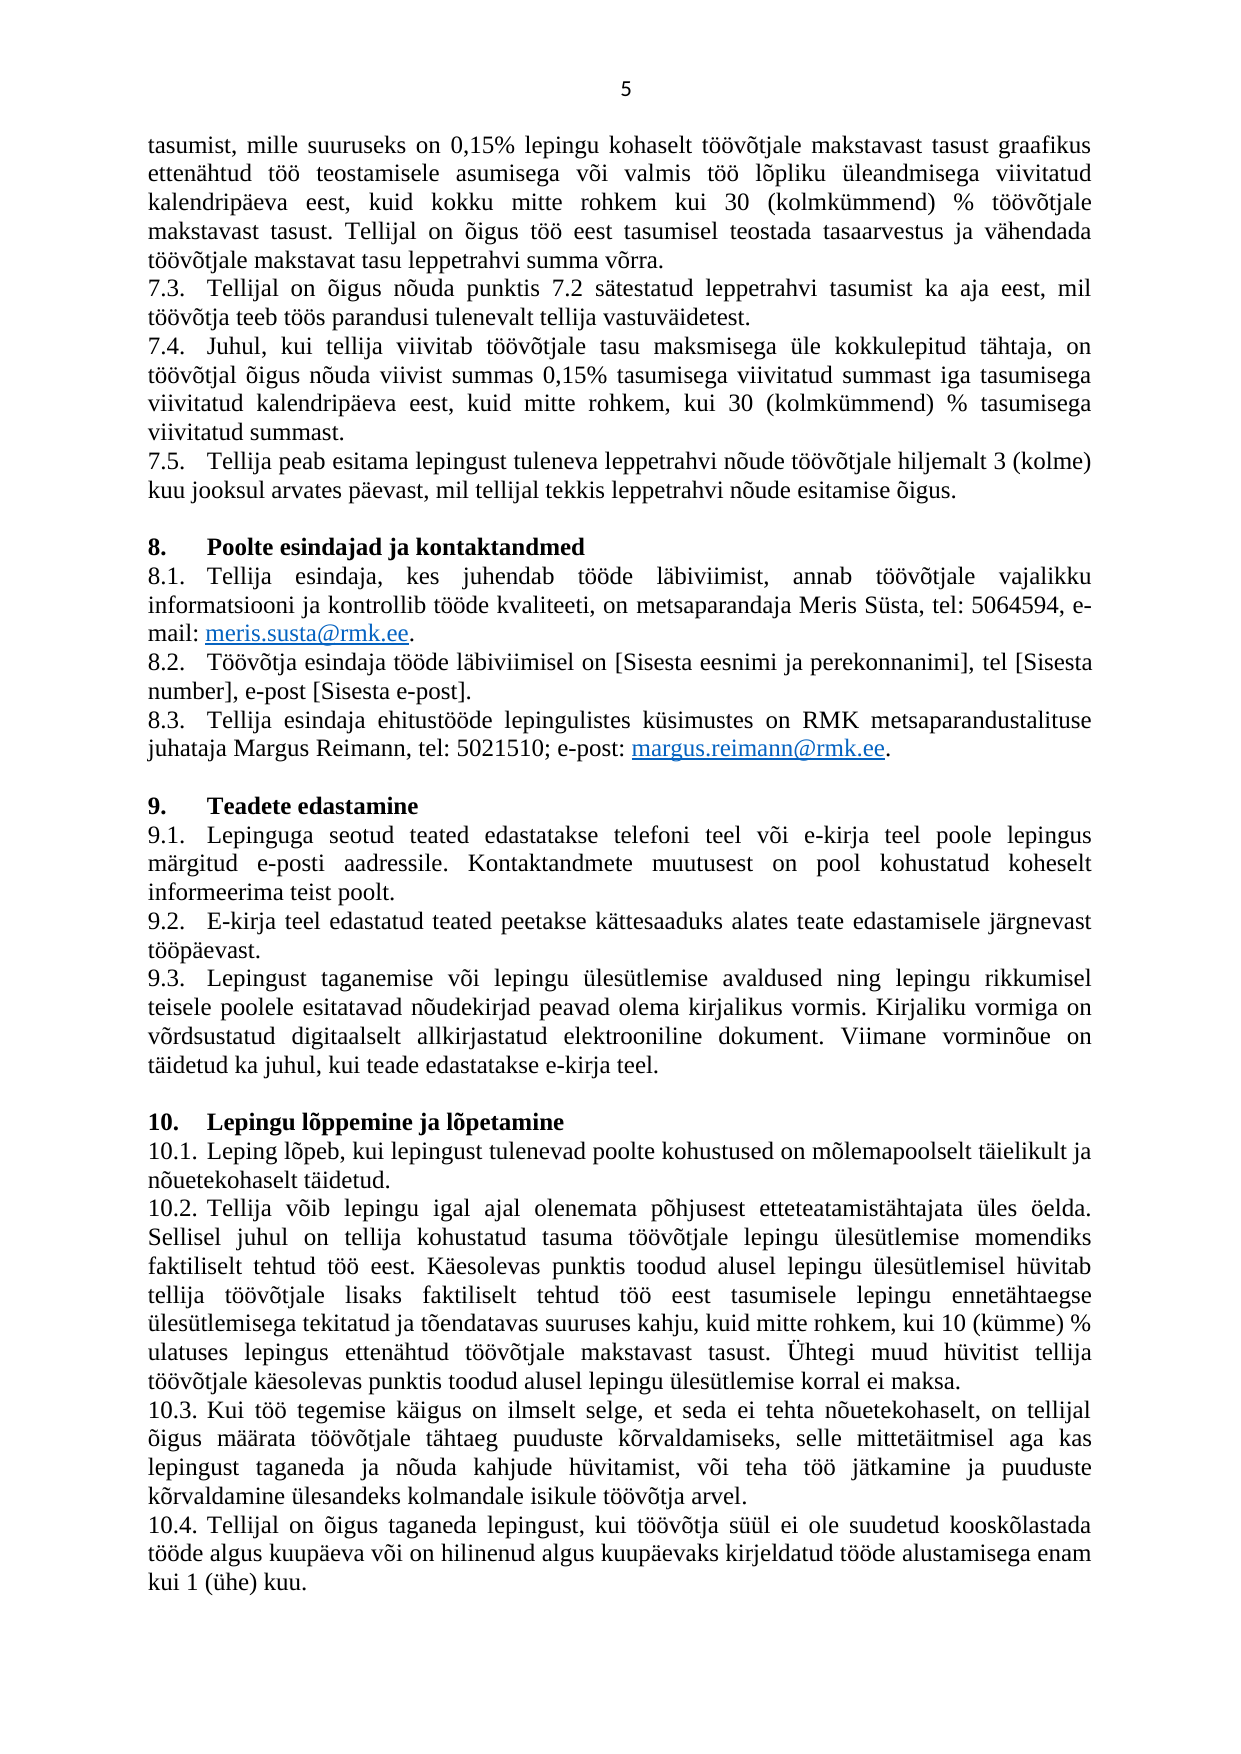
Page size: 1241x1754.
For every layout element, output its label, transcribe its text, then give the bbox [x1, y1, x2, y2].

text Teadete edastamine [148, 791, 1093, 820]
text Tellijal on õigus nõuda punktis 7.2 sätestatud leppetrahvi tasumist ka aja eest, mil töövõtja teeb töös parandusi tulenevalt tellija vastuväidetest. [148, 273, 1093, 331]
text Tellija esindaja ehitustööde lepingulistes küsimustes on RMK metsaparandustalituse juhataja Margus Reimann, tel: 5021510; e-post: margus.reimann@rmk.ee. [148, 705, 1093, 762]
text Töövõtja esindaja tööde läbiviimisel on tel , e-post [148, 647, 1093, 705]
text Lepinguga seotud teated edastatakse telefoni teel või e-kirja teel poole lepingus märgitud e-posti aadressile. Kontaktandmete muutusest on pool kohustatud koheselt informeerima teist poolt. [148, 820, 1093, 906]
text Kui töö tegemise käigus on ilmselt selge, et seda ei tehta nõuetekohaselt, on tellijal õigus määrata töövõtjale tähtaeg puuduste kõrvaldamiseks, selle mittetäitmisel aga kas lepingust taganeda ja nõuda kahjude hüvitamist, või teha töö jätkamine ja puuduste kõrvaldamine ülesandeks kolmandale isikule töövõtja arvel. [148, 1395, 1093, 1510]
text Tellija võib lepingu igal ajal olenemata põhjusest etteteatamistähtajata üles öelda. Sellisel juhul on tellija kohustatud tasuma töövõtjale lepingu ülesütlemise momendiks faktiliselt tehtud töö eest. Käesolevas punktis toodud alusel lepingu ülesütlemisel hüvitab tellija töövõtjale lisaks faktiliselt tehtud töö eest tasumisele lepingu ennetähtaegse ülesütlemisega tekitatud ja tõendatavas suuruses kahju, kuid mitte rohkem, kui 10 (kümme) % ulatuses lepingus ettenähtud töövõtjale makstavast tasust. Ühtegi muud hüvitist tellija töövõtjale käesolevas punktis toodud alusel lepingu ülesütlemise korral ei maksa. [148, 1193, 1093, 1395]
text Tellijal on õigus taganeda lepingust, kui töövõtja süül ei ole suudetud kooskõlastada tööde algus kuupäeva või on hilinenud algus kuupäevaks kirjeldatud tööde alustamisega enam kui 1 (ühe) kuu. [148, 1510, 1093, 1596]
text Lepingu lõppemine ja lõpetamine [148, 1107, 1093, 1136]
text Poolte esindajad ja kontaktandmed [148, 532, 1093, 561]
text Leping lõpeb, kui lepingust tulenevad poolte kohustused on mõlemapoolselt täielikult ja nõuetekohaselt täidetud. [148, 1136, 1093, 1193]
text Tellija esindaja, kes juhendab tööde läbiviimist, annab töövõtjale vajalikku informatsiooni ja kontrollib tööde kvaliteeti, on metsaparandaja Meris Süsta, tel: 5064594, e-mail: meris.susta@rmk.ee. [148, 561, 1093, 647]
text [148, 130, 1093, 273]
text Tellija peab esitama lepingust tuleneva leppetrahvi nõude töövõtjale hiljemalt 3 (kolme) kuu jooksul arvates päevast, mil tellijal tekkis leppetrahvi nõude esitamise õigus. [148, 446, 1093, 503]
text Lepingust taganemise või lepingu ülesütlemise avaldused ning lepingu rikkumisel teisele poolele esitatavad nõudekirjad peavad olema kirjalikus vormis. Kirjaliku vormiga on võrdsustatud digitaalselt allkirjastatud elektrooniline dokument. Viimane vorminõue on täidetud ka juhul, kui teade edastatakse e-kirja teel. [148, 963, 1093, 1078]
text E-kirja teel edastatud teated peetakse kättesaaduks alates teate edastamisele järgnevast tööpäevast. [148, 906, 1093, 963]
text Juhul, kui tellija viivitab töövõtjale tasu maksmisega üle kokkulepitud tähtaja, on töövõtjal õigus nõuda viivist summas 0,15% tasumisega viivitatud summast iga tasumisega viivitatud kalendripäeva eest, kuid mitte rohkem, kui 30 (kolmkümmend) % tasumisega viivitatud summast. [148, 331, 1093, 446]
